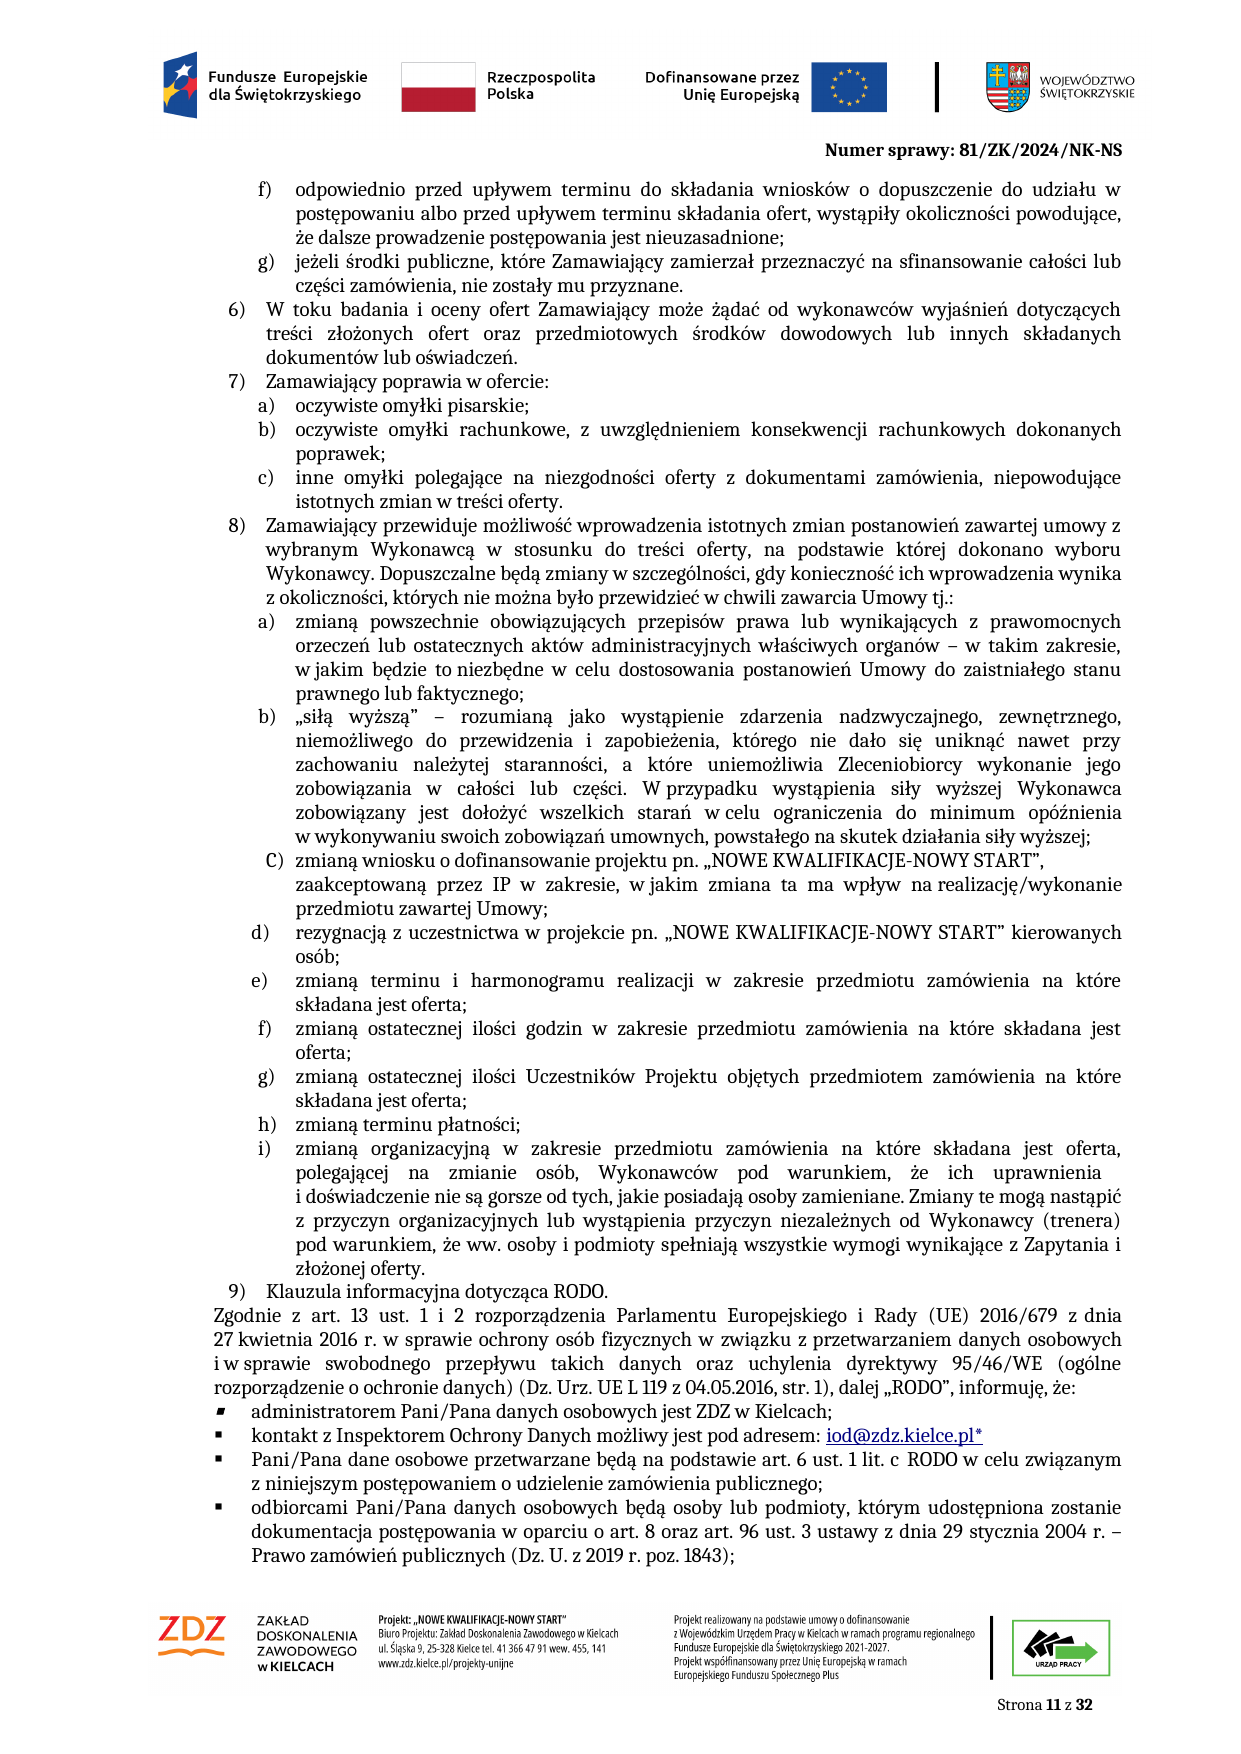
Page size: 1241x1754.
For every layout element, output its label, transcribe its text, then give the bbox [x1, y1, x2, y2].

list W toku badania i oceny ofert Zamawiający może żądać od wykonawców wyjaśnień dotyczących treści złożonych ofert oraz przedmiotowych środków dowodowych lub innych składanych dokumentów lub oświadczeń. [228, 298, 1122, 370]
list rezygnacją z uczestnictwa w projekcie pn. „NOWE KWALIFIKACJE-NOWY START” kierowanych osób; [251, 921, 1122, 969]
picture [147, 29, 1152, 140]
list administratorem Pani/Pana danych osobowych jest ZDZ w Kielcach; [214, 1400, 1122, 1424]
picture [147, 1602, 1123, 1696]
list odbiorcami Pani/Pana danych osobowych będą osoby lub podmioty, którym udostępniona zostanie dokumentacja postępowania w oparciu o art. 8 oraz art. 96 ust. 3 ustawy z dnia 29 stycznia 2004 r. – Prawo zamówień publicznych (Dz. U. z 2019 r. poz. 1843); [214, 1496, 1122, 1568]
list Klauzula informacyjna dotycząca RODO. [228, 1280, 1122, 1304]
list „siłą wyższą” – rozumianą jako wystąpienie zdarzenia nadzwyczajnego, zewnętrznego, niemożliwego do przewidzenia i zapobieżenia, którego nie dało się uniknąć nawet przy zachowaniu należytej staranności, a które uniemożliwia Zleceniobiorcy wykonanie jego zobowiązania w całości lub części. W przypadku wystąpienia siły wyższej Wykonawca zobowiązany jest dołożyć wszelkich starań w celu ograniczenia do minimum opóźnienia w wykonywaniu swoich zobowiązań umownych, powstałego na skutek działania siły wyższej; [258, 705, 1122, 849]
list Zamawiający poprawia w ofercie: [228, 370, 1122, 394]
list zmianą wniosku o dofinansowanie projektu pn. „NOWE KWALIFIKACJE-NOWY START”, [223, 849, 1122, 873]
list inne omyłki polegające na niezgodności oferty z dokumentami zamówienia, niepowodujące istotnych zmian w treści oferty. [258, 466, 1122, 513]
list oczywiste omyłki pisarskie; [258, 394, 1122, 418]
list jeżeli środki publiczne, które Zamawiający zamierzał przeznaczyć na sfinansowanie całości lub części zamówienia, nie zostały mu przyznane. [258, 250, 1122, 298]
list Zamawiający przewiduje możliwość wprowadzenia istotnych zmian postanowień zawartej umowy z wybranym Wykonawcą w stosunku do treści oferty, na podstawie której dokonano wyboru Wykonawcy. Dopuszczalne będą zmiany w szczególności, gdy konieczność ich wprowadzenia wynika z okoliczności, których nie można było przewidzieć w chwili zawarcia Umowy tj.: [228, 513, 1122, 609]
list zmianą ostatecznej ilości godzin w zakresie przedmiotu zamówienia na które składana jest oferta; [258, 1017, 1122, 1064]
list zaakceptowaną przez IP w zakresie, w jakim zmiana ta ma wpływ na realizację/wykonanie przedmiotu zawartej Umowy; [295, 873, 1122, 921]
list zmianą terminu i harmonogramu realizacji w zakresie przedmiotu zamówienia na które składana jest oferta; [251, 969, 1122, 1017]
list Zgodnie z art. 13 ust. 1 i 2 rozporządzenia Parlamentu Europejskiego i Rady (UE) 2016/679 z dnia 27 kwietnia 2016 r. w sprawie ochrony osób fizycznych w związku z przetwarzaniem danych osobowych i w sprawie swobodnego przepływu takich danych oraz uchylenia dyrektywy 95/46/WE (ogólne rozporządzenie o ochronie danych) (Dz. Urz. UE L 119 z 04.05.2016, str. 1), dalej „RODO”, informuję, że: [214, 1304, 1122, 1400]
list oczywiste omyłki rachunkowe, z uwzględnieniem konsekwencji rachunkowych dokonanych poprawek; [258, 418, 1122, 466]
list zmianą terminu płatności; [258, 1112, 1122, 1136]
list kontakt z Inspektorem Ochrony Danych możliwy jest pod adresem: iod@zdz.kielce.pl* [214, 1424, 1122, 1448]
list zmianą powszechnie obowiązujących przepisów prawa lub wynikających z prawomocnych orzeczeń lub ostatecznych aktów administracyjnych właściwych organów – w takim zakresie, w jakim będzie to niezbędne w celu dostosowania postanowień Umowy do zaistniałego stanu prawnego lub faktycznego; [258, 609, 1122, 705]
list zmianą organizacyjną w zakresie przedmiotu zamówienia na które składana jest oferta, polegającej na zmianie osób, Wykonawców pod warunkiem, że ich uprawnienia i doświadczenie nie są gorsze od tych, jakie posiadają osoby zamieniane. Zmiany te mogą nastąpić z przyczyn organizacyjnych lub wystąpienia przyczyn niezależnych od Wykonawcy (trenera) pod warunkiem, że ww. osoby i podmioty spełniają wszystkie wymogi wynikające z Zapytania i złożonej oferty. [258, 1136, 1122, 1280]
list Pani/Pana dane osobowe przetwarzane będą na podstawie art. 6 ust. 1 lit. c RODO w celu związanym z niniejszym postępowaniem o udzielenie zamówienia publicznego; [214, 1448, 1122, 1496]
list zmianą ostatecznej ilości Uczestników Projektu objętych przedmiotem zamówienia na które składana jest oferta; [258, 1064, 1122, 1112]
list odpowiednio przed upływem terminu do składania wniosków o dopuszczenie do udziału w postępowaniu albo przed upływem terminu składania ofert, wystąpiły okoliczności powodujące, że dalsze prowadzenie postępowania jest nieuzasadnione; [258, 178, 1122, 250]
